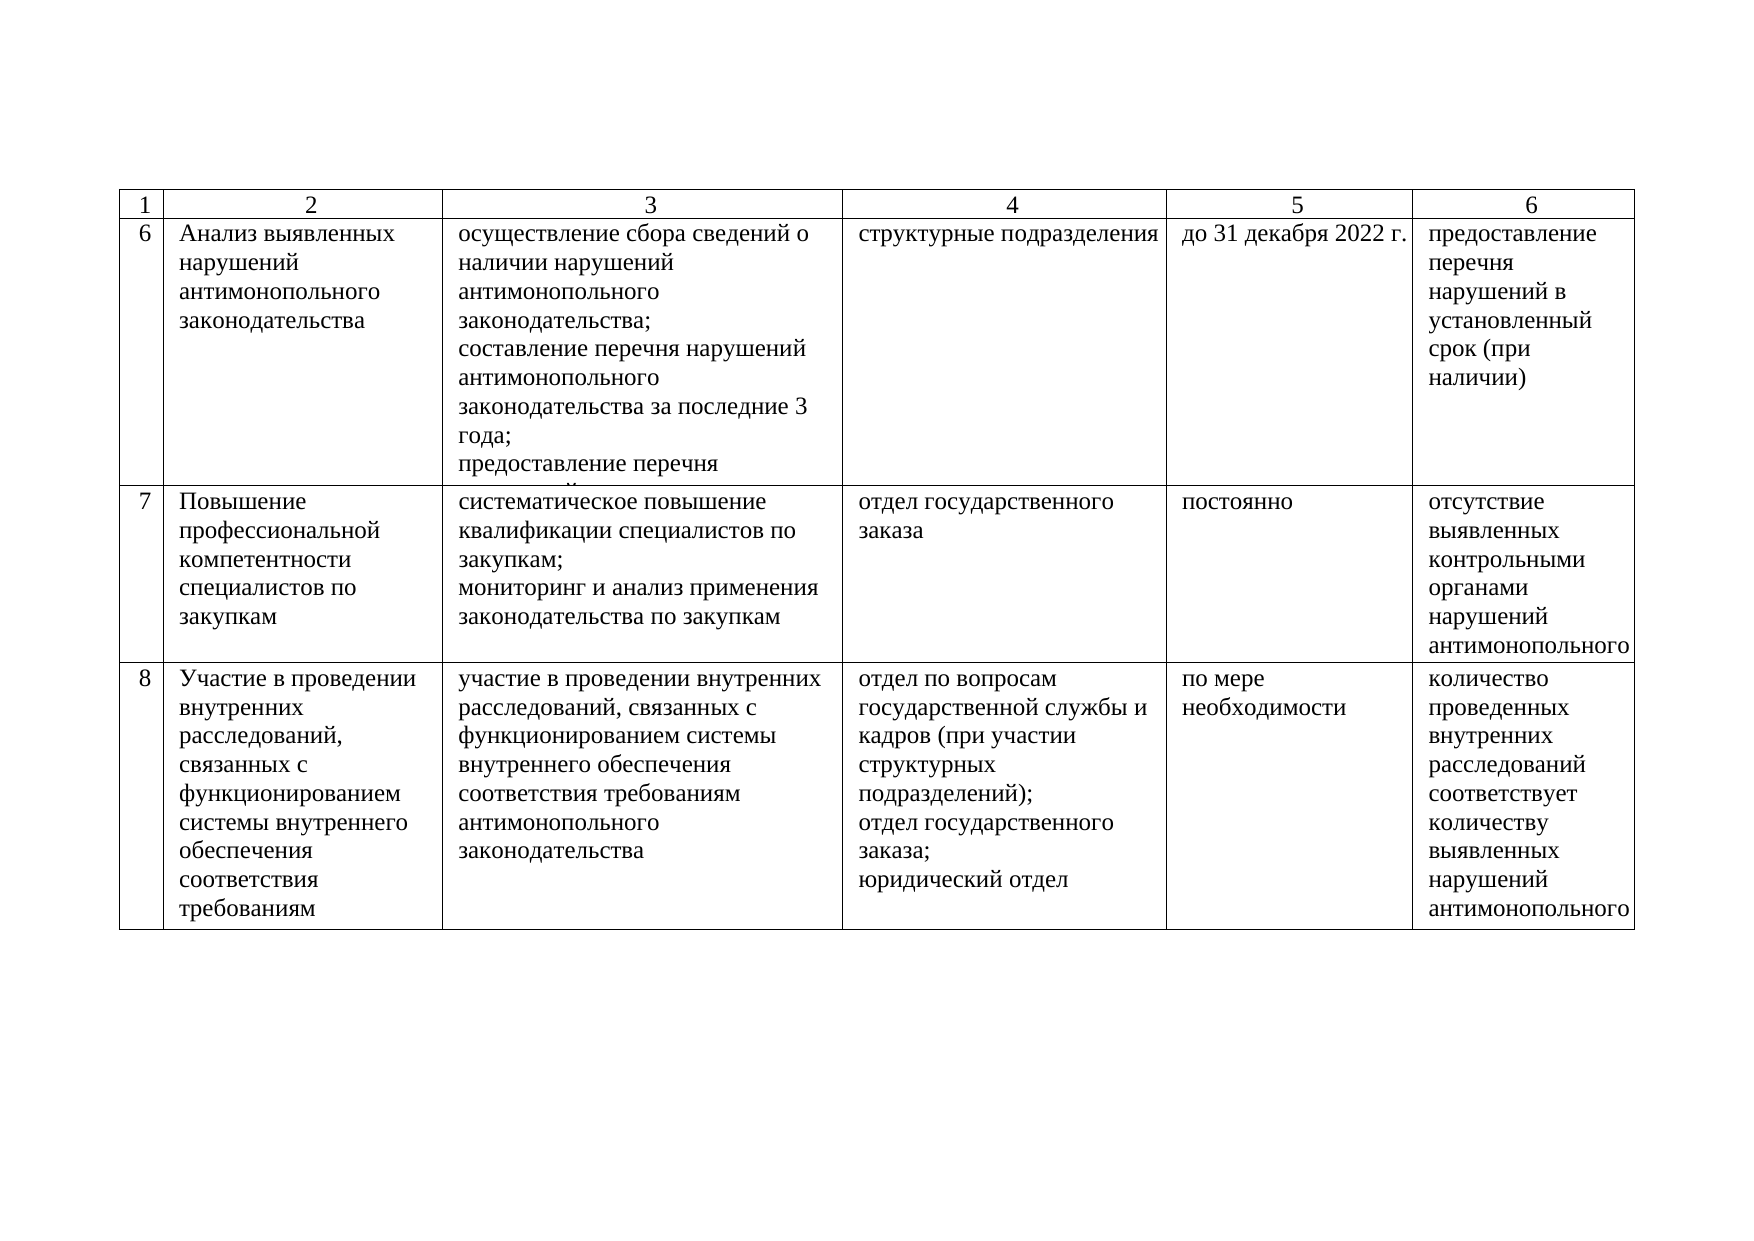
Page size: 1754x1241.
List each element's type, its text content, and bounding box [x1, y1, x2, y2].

table_cell до 31 декабря 2022 г. [1167, 219, 1412, 485]
table_header 3 [443, 190, 842, 217]
table_header 5 [1167, 190, 1412, 217]
table_cell количество проведенных внутренних расследований соответствует количеству выявленных нарушений антимонопольного законодательства [1413, 663, 1634, 928]
table_cell Анализ выявленных нарушений антимонопольного законодательства [164, 219, 442, 485]
table_cell отсутствие выявленных контрольными органами нарушений антимонопольного законодательства [1413, 486, 1634, 662]
table_cell осуществление сбора сведений о наличии нарушений антимонопольного законодательства; составление перечня нарушений антимонопольного законодательства за последние 3 года; предоставление перечня нарушений в отдел государственного заказа министерства [443, 219, 842, 485]
table_cell систематическое повышение квалификации специалистов по закупкам; мониторинг и анализ применения законодательства по закупкам [443, 486, 842, 662]
table_cell предоставление перечня нарушений в установленный срок (при наличии) [1413, 219, 1634, 485]
table_cell структурные подразделения [843, 219, 1166, 485]
table_header 4 [843, 190, 1166, 217]
table_cell участие в проведении внутренних расследований, связанных с функционированием системы внутреннего обеспечения соответствия требованиям антимонопольного законодательства [443, 663, 842, 928]
table_header 1 [120, 190, 163, 217]
table_cell 6 [120, 219, 163, 485]
table_cell отдел государственного заказа [843, 486, 1166, 662]
table_cell по мере необходимости [1167, 663, 1412, 928]
table_cell отдел по вопросам государственной службы и кадров (при участии структурных подразделений); отдел государственного заказа; юридический отдел [843, 663, 1166, 928]
table_cell 8 [120, 663, 163, 928]
table_header 6 [1413, 190, 1634, 217]
table_cell постоянно [1167, 486, 1412, 662]
table_cell Повышение профессиональной компетентности специалистов по закупкам [164, 486, 442, 662]
table_cell 7 [120, 486, 163, 662]
table_cell Участие в проведении внутренних расследований, связанных с функционированием системы внутреннего обеспечения соответствия требованиям антимонопольного законодательства [164, 663, 442, 928]
table_header 2 [164, 190, 442, 217]
